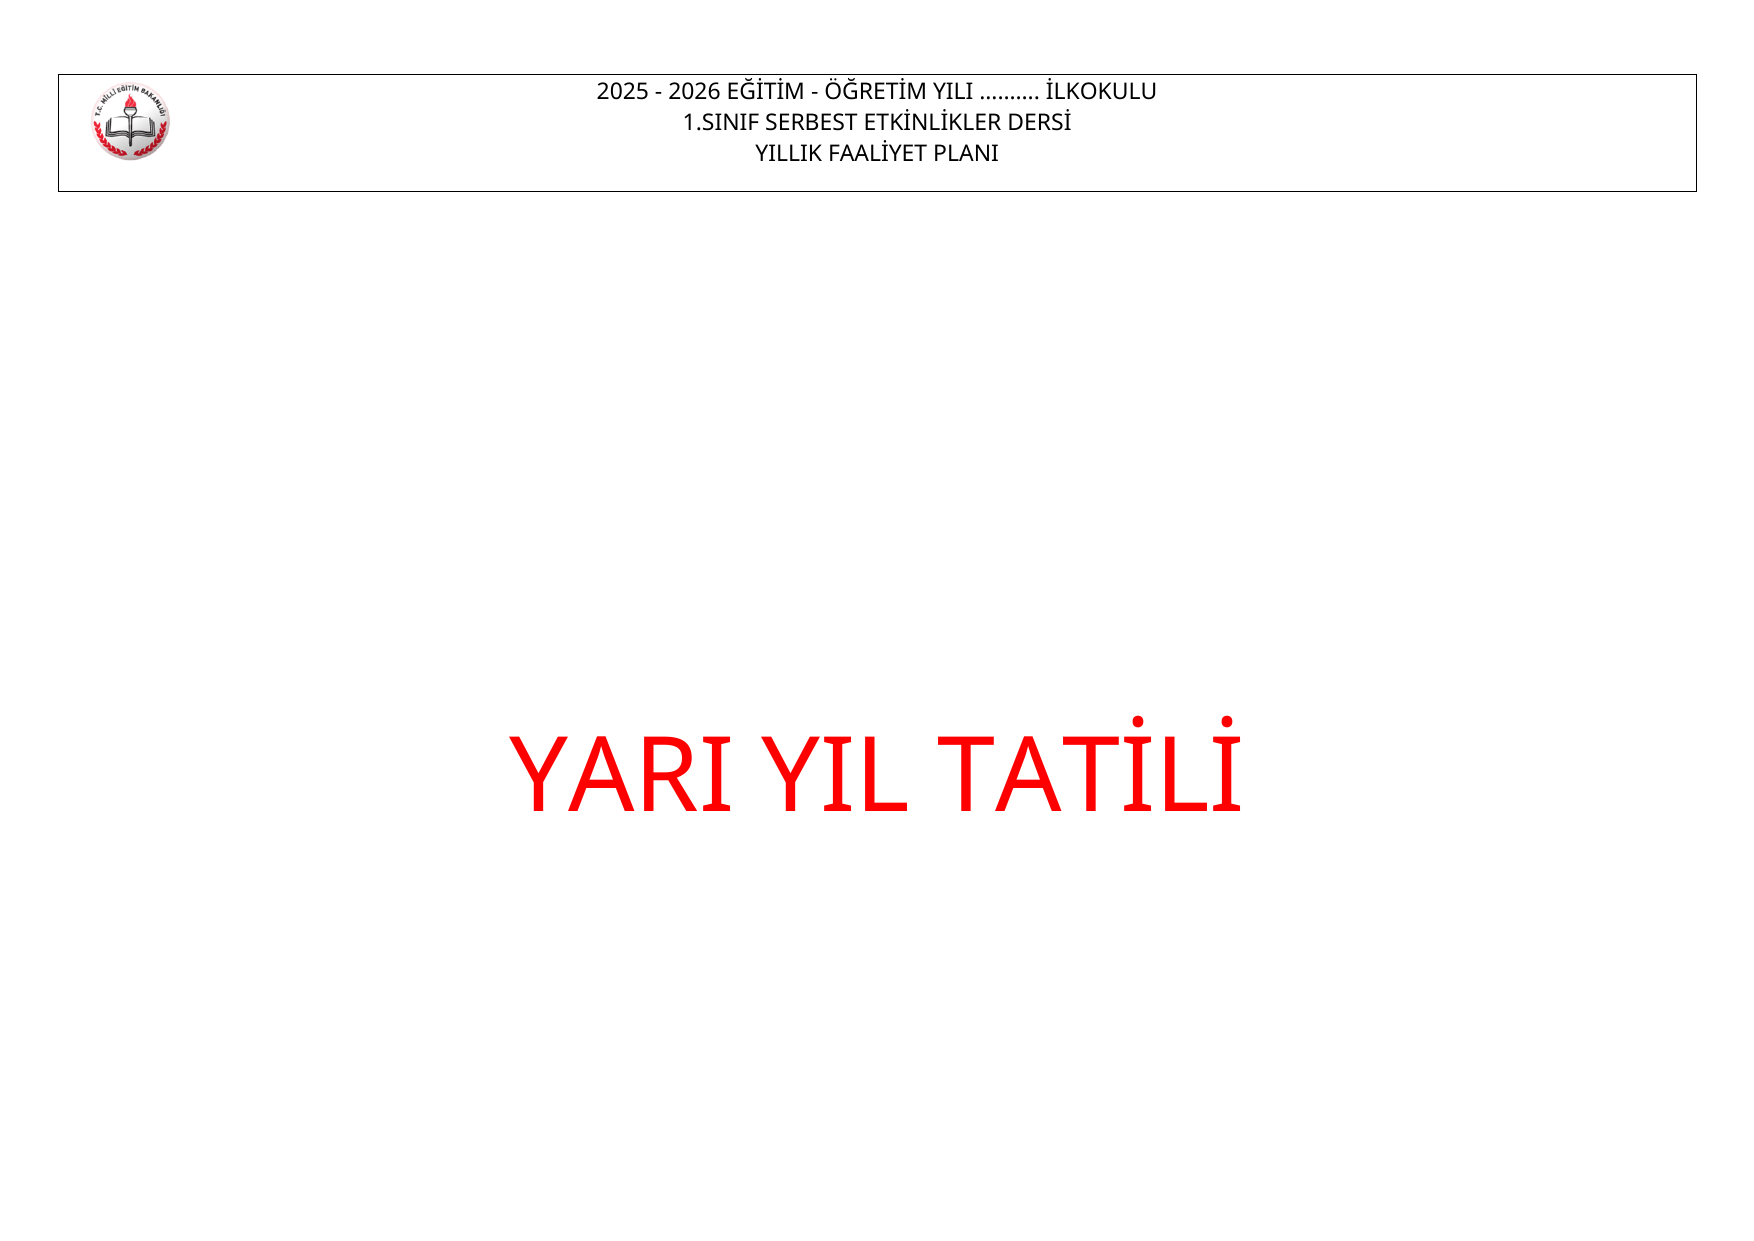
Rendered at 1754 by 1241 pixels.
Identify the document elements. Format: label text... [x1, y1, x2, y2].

picture [85, 77, 175, 167]
text YARI YIL TATİLİ [59, 700, 1695, 842]
